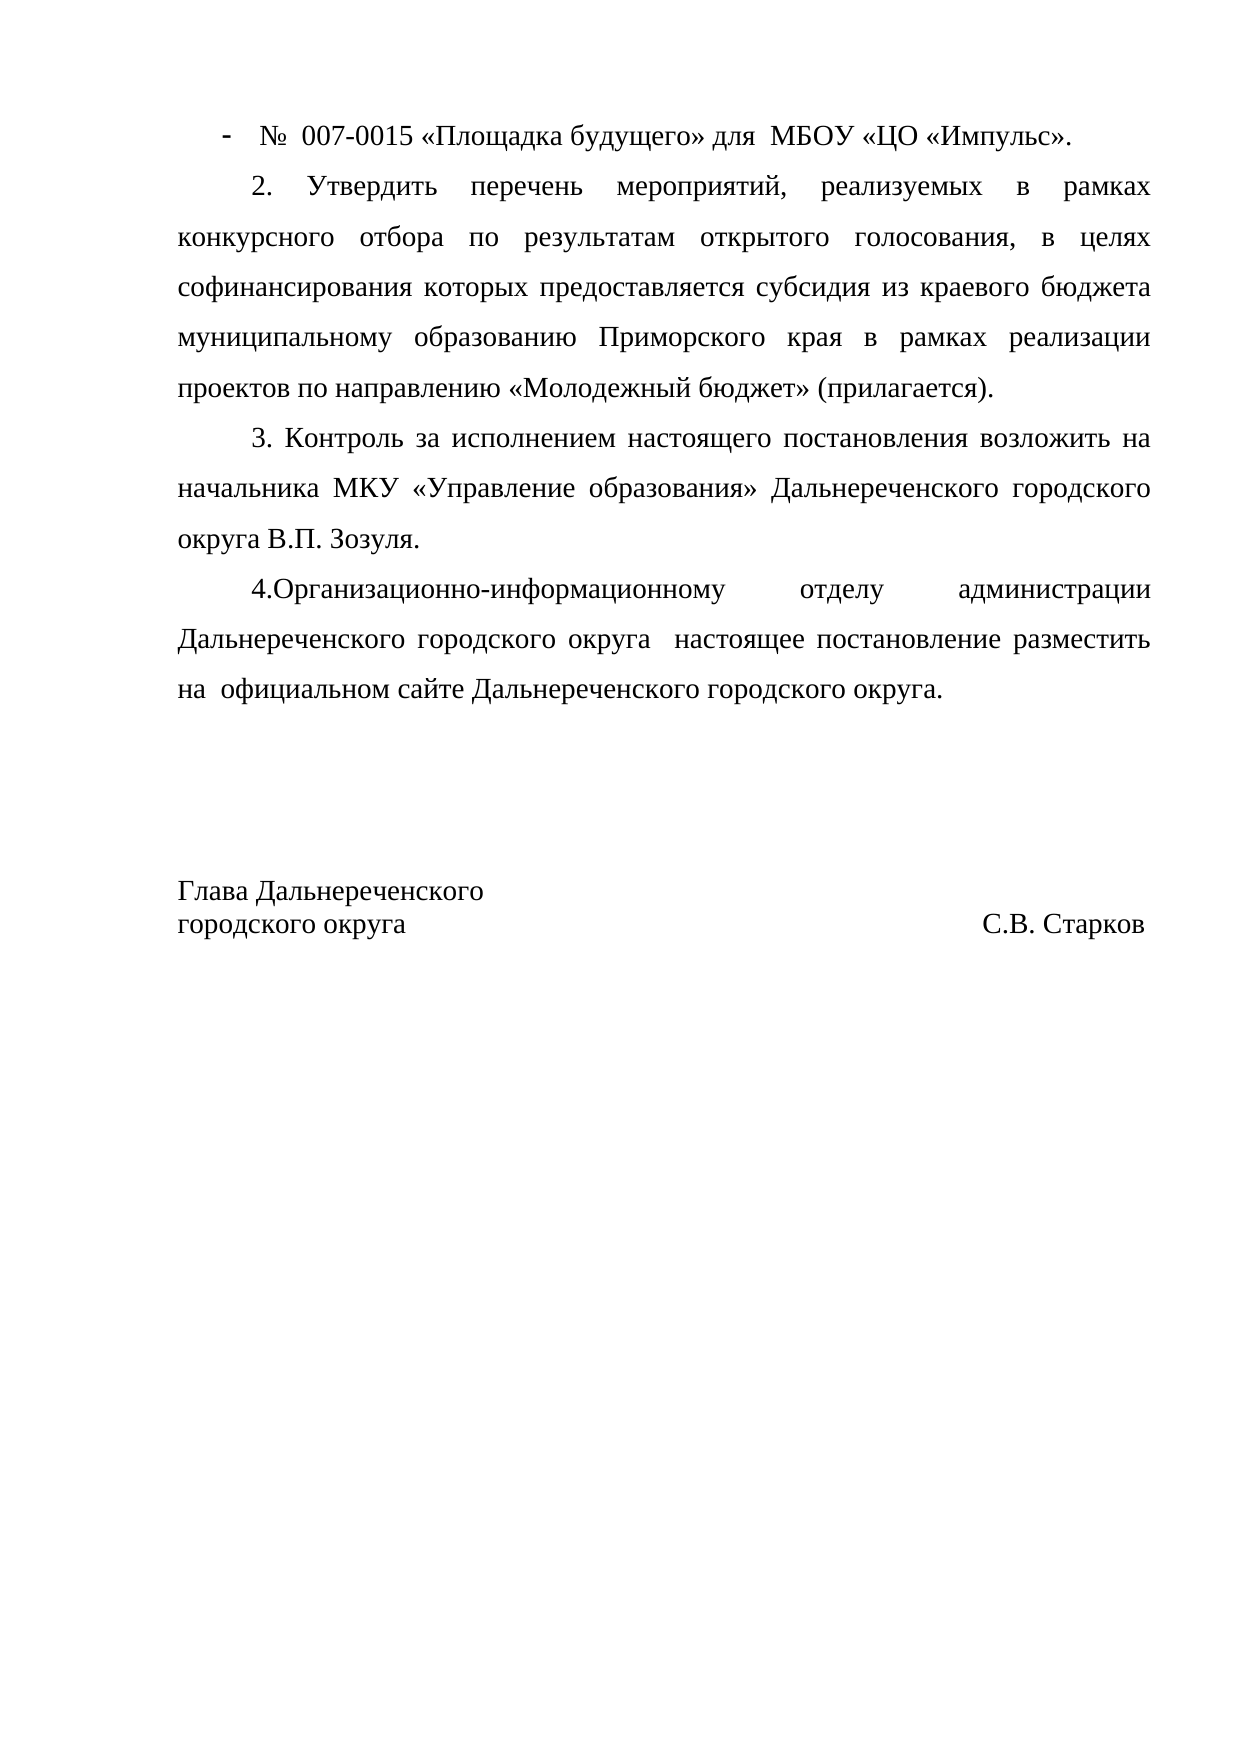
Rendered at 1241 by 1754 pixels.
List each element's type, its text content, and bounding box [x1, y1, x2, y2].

text Глава Дальнереченского [177, 873, 1152, 906]
text 2. Утвердить перечень мероприятий, реализуемых в рамках конкурсного отбора по результатам открытого голосования, в целях софинансирования которых предоставляется субсидия из краевого бюджета муниципальному образованию Приморского края в рамках реализации проектов по направлению «Молодежный бюджет» (прилагается). [177, 168, 1152, 403]
text 4.Организационно-информационному отделу администрации Дальнереченского городского округа настоящее постановление разместить на официальном сайте Дальнереченского городского округа. [177, 571, 1152, 705]
text 3. Контроль за исполнением настоящего постановления возложить на начальника МКУ «Управление образования» Дальнереченского городского округа В.П. Зозуля. [177, 420, 1152, 554]
list № 007-0015 «Площадка будущего» для МБОУ «ЦО «Импульс». [222, 118, 1152, 152]
text городского округа С.В. Старков [177, 906, 1152, 940]
